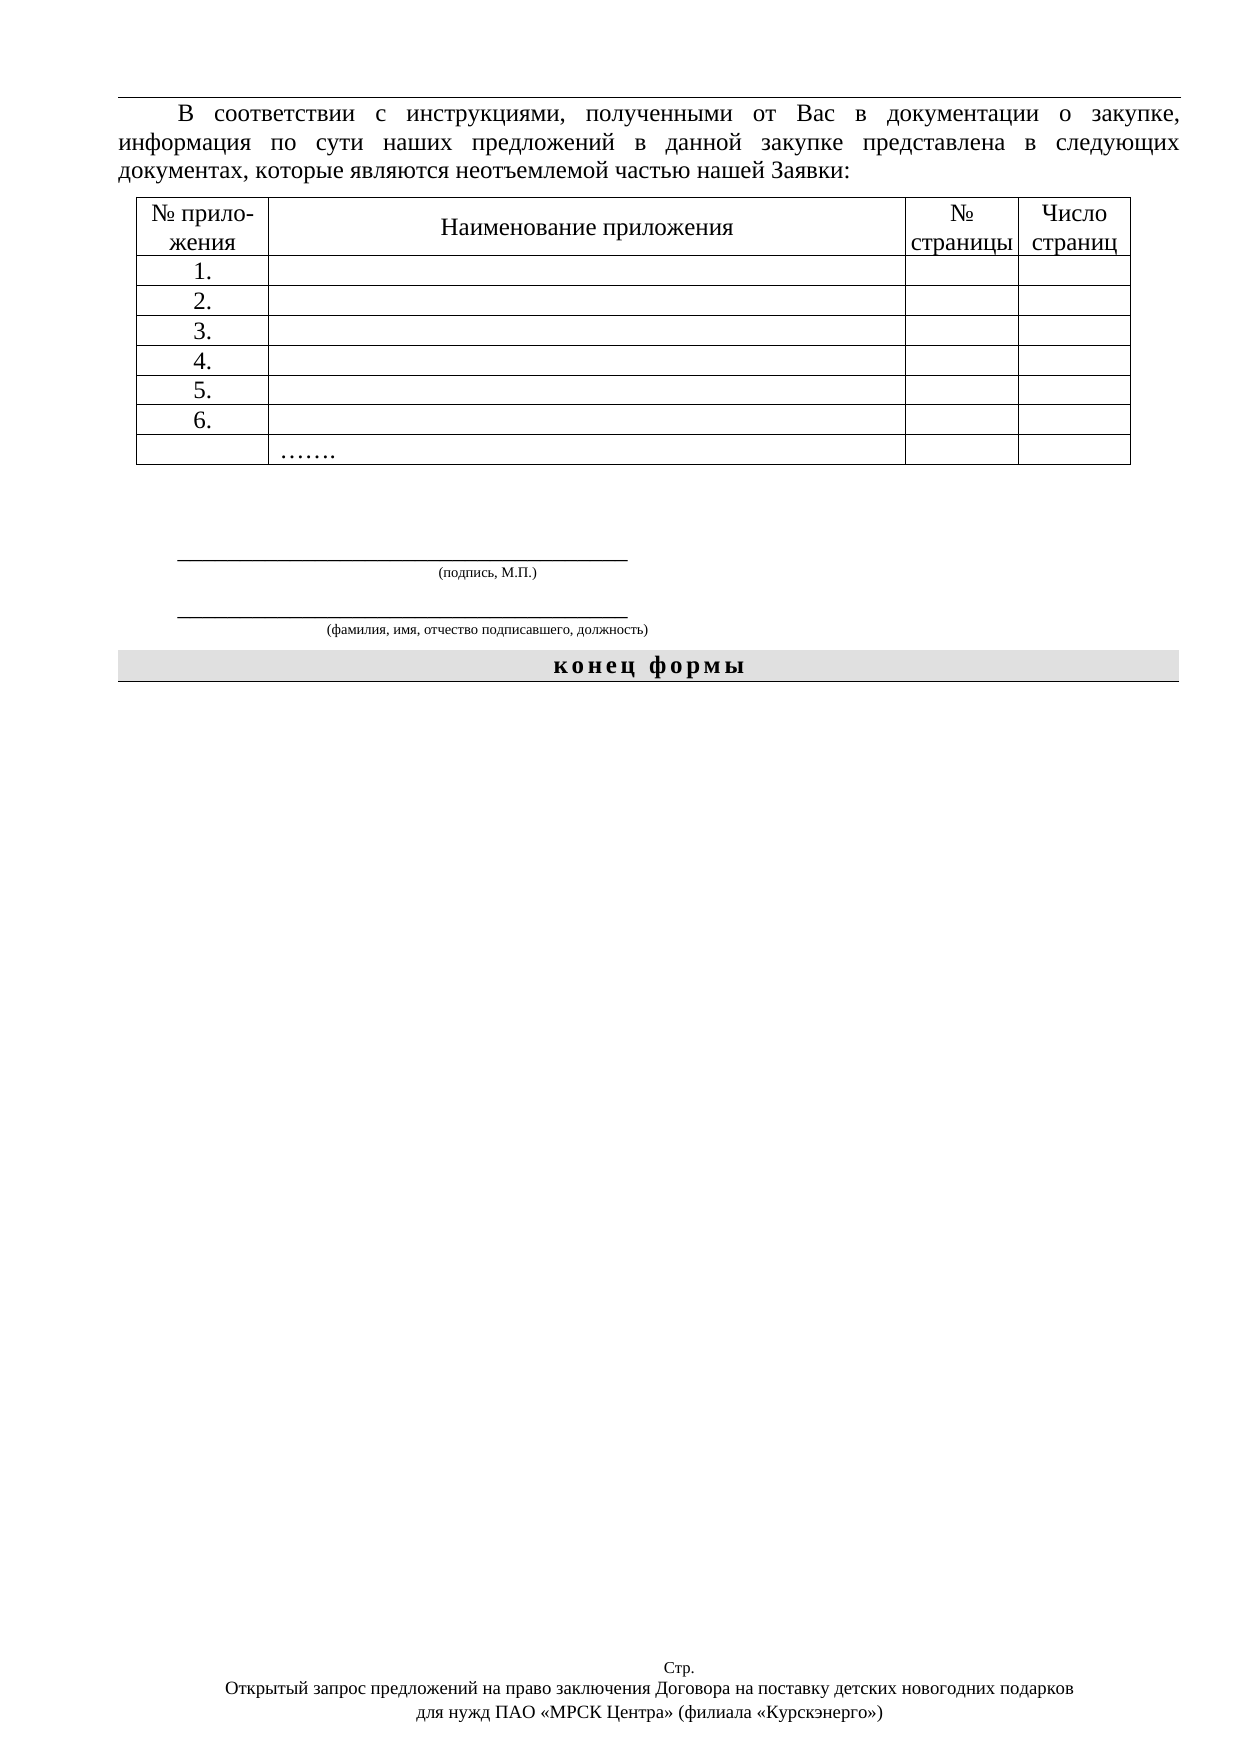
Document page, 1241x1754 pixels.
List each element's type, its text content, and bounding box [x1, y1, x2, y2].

table_cell [269, 286, 905, 315]
table_cell ……. [269, 435, 905, 464]
table_header № страницы [906, 198, 1018, 255]
text ____________________________________ [118, 592, 1181, 621]
table_cell [1019, 316, 1130, 345]
table_cell [906, 256, 1018, 285]
table_cell 4. [137, 346, 268, 374]
table_cell [269, 256, 905, 285]
table_cell [1019, 376, 1130, 404]
table_cell [1019, 256, 1130, 285]
table_cell 3. [137, 316, 268, 345]
table_cell [269, 405, 905, 434]
table_cell [269, 376, 905, 404]
table_header Число страниц [1019, 198, 1130, 255]
table_header № прило-жения [137, 198, 268, 255]
table_cell 6. [137, 405, 268, 434]
table_cell [1019, 286, 1130, 315]
text ____________________________________ [118, 535, 1181, 564]
text (фамилия, имя, отчество подписавшего, должность) [118, 621, 797, 650]
table_cell 1. [137, 256, 268, 285]
text конец формы [118, 650, 1179, 681]
table_cell [906, 376, 1018, 404]
table_cell [906, 286, 1018, 315]
table_cell [1019, 346, 1130, 374]
table_cell 2. [137, 286, 268, 315]
table_cell [906, 435, 1018, 464]
table_cell [906, 405, 1018, 434]
table_cell [1019, 405, 1130, 434]
table_cell [137, 435, 268, 464]
table_cell [269, 316, 905, 345]
text (подпись, М.П.) [118, 564, 797, 592]
table_cell [906, 316, 1018, 345]
table_cell [906, 346, 1018, 374]
table_cell [1019, 435, 1130, 464]
text В соответствии с инструкциями, полученными от Вас в документации о закупке, информация по сути наших предложений в данной закупке представлена в следующих документах, которые являются неотъемлемой частью нашей Заявки: [118, 98, 1181, 184]
table_cell [269, 346, 905, 374]
table_cell 5. [137, 376, 268, 404]
table_header Наименование приложения [269, 198, 905, 255]
